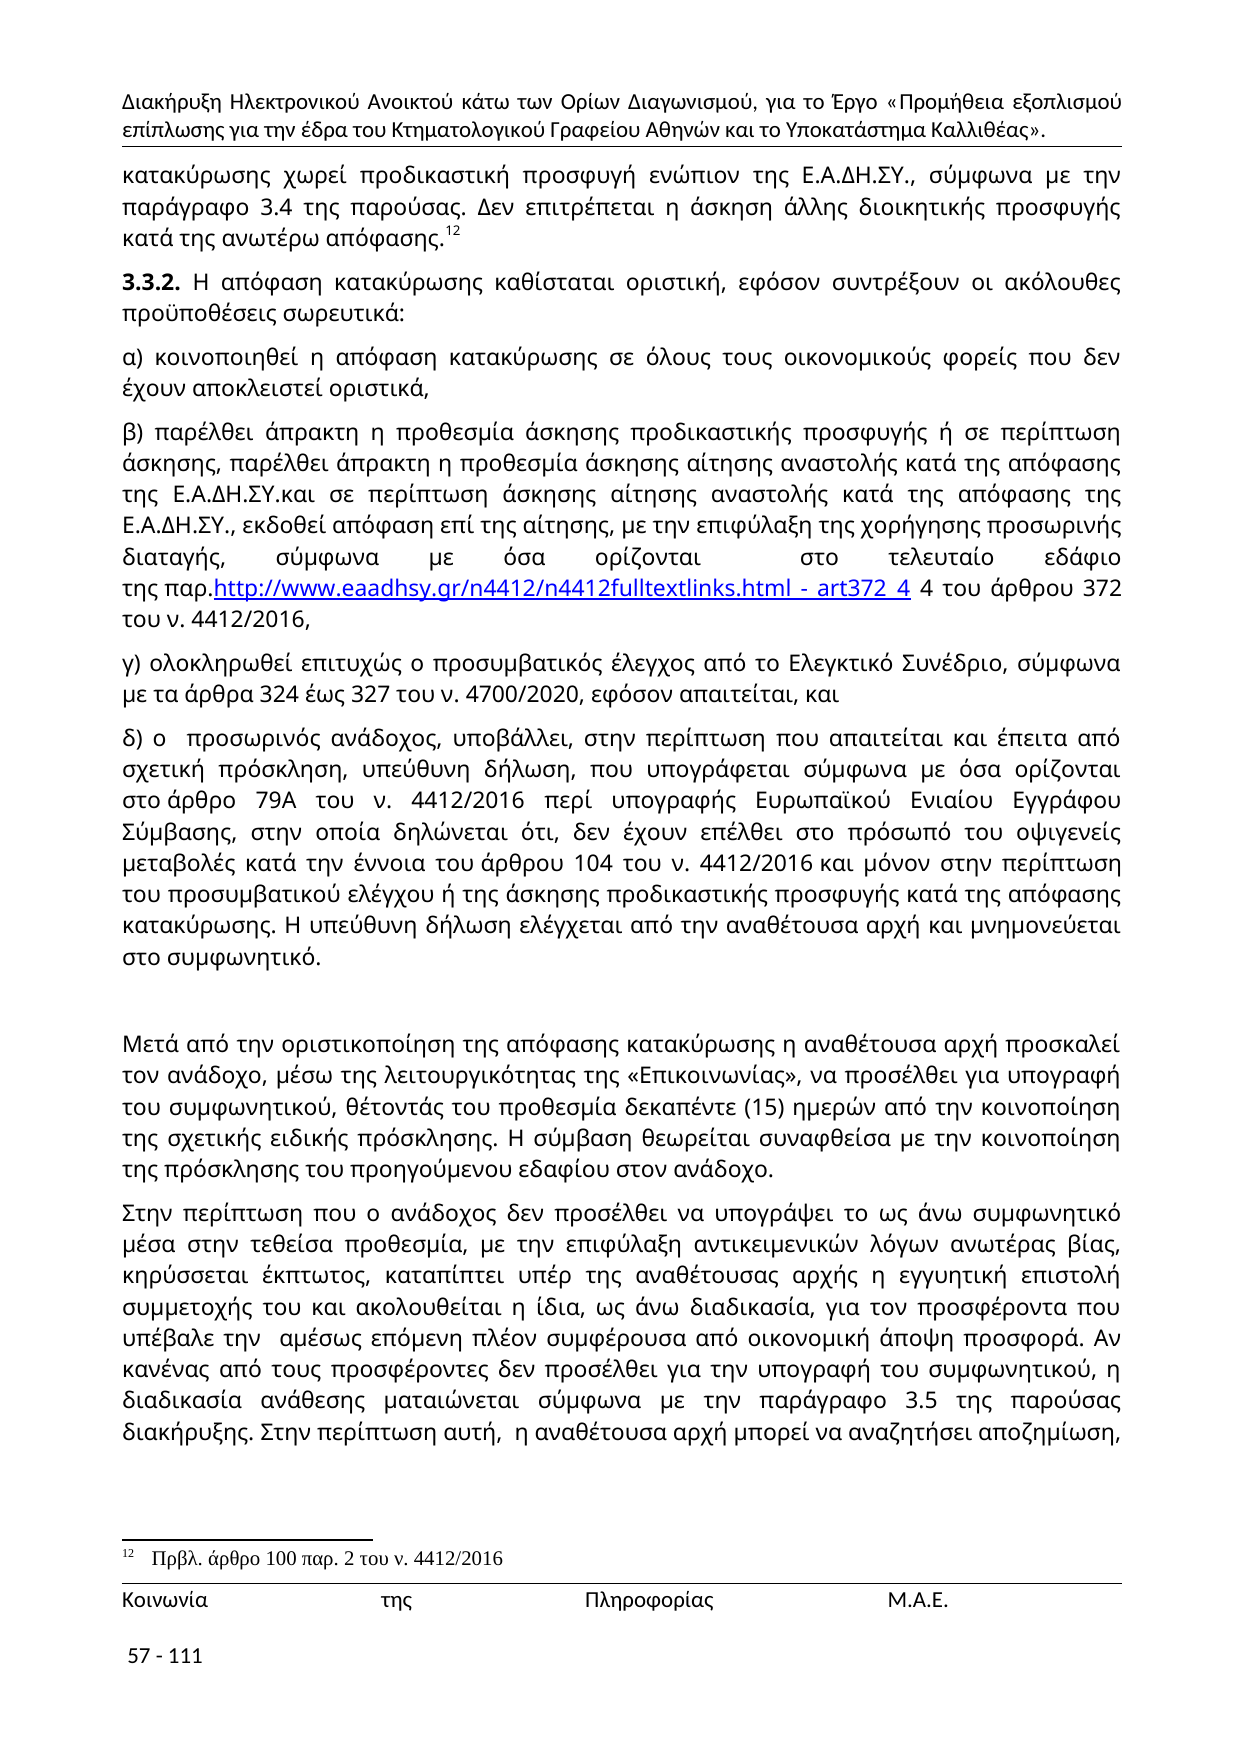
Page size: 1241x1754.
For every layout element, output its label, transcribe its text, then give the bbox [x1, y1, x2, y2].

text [122, 1197, 1122, 1447]
text δ) ο προσωρινός ανάδοχος, υποβάλλει, στην περίπτωση που απαιτείται και έπειτα από σχετική πρόσκληση, υπεύθυνη δήλωση, που υπογράφεται σύμφωνα με όσα ορίζονται στο άρθρο 79Α του ν. 4412/2016 περί υπογραφής Ευρωπαϊκού Ενιαίου Εγγράφου Σύμβασης, στην οποία δηλώνεται ότι, δεν έχουν επέλθει στο πρόσωπό του οψιγενείς μεταβολές κατά την έννοια του άρθρου 104 του ν. 4412/2016 και μόνον στην περίπτωση του προσυμβατικού ελέγχου ή της άσκησης προδικαστικής προσφυγής κατά της απόφασης κατακύρωσης. Η υπεύθυνη δήλωση ελέγχεται από την αναθέτουσα αρχή και μνημονεύεται στο συμφωνητικό. [122, 722, 1122, 972]
text α) κοινοποιηθεί η απόφαση κατακύρωσης σε όλους τους οικονομικούς φορείς που δεν έχουν αποκλειστεί οριστικά, [122, 340, 1122, 403]
text Μετά από την οριστικοποίηση της απόφασης κατακύρωσης η αναθέτουσα αρχή προσκαλεί τον ανάδοχο, μέσω της λειτουργικότητας της «Επικοινωνίας», να προσέλθει για υπογραφή του συμφωνητικού, θέτοντάς του προθεσμία δεκαπέντε (15) ημερών από την κοινοποίηση της σχετικής ειδικής πρόσκλησης. Η σύμβαση θεωρείται συναφθείσα με την κοινοποίηση της πρόσκλησης του προηγούμενου εδαφίου στον ανάδοχο. [122, 1028, 1122, 1184]
text β) παρέλθει άπρακτη η προθεσμία άσκησης προδικαστικής προσφυγής ή σε περίπτωση άσκησης, παρέλθει άπρακτη η προθεσμία άσκησης αίτησης αναστολής κατά της απόφασης της Ε.Α.ΔΗ.ΣΥ.και σε περίπτωση άσκησης αίτησης αναστολής κατά της απόφασης της Ε.Α.ΔΗ.ΣΥ., εκδοθεί απόφαση επί της αίτησης, με την επιφύλαξη της χορήγησης προσωρινής διαταγής, σύμφωνα με όσα ορίζονται στο τελευταίο εδάφιο της παρ.http://www.eaadhsy.gr/n4412/n4412fulltextlinks.html - art372_4 4 του άρθρου 372 του ν. 4412/2016, [122, 415, 1122, 634]
text 3.3.2. Η απόφαση κατακύρωσης καθίσταται οριστική, εφόσον συντρέξουν οι ακόλουθες προϋποθέσεις σωρευτικά: [122, 265, 1122, 328]
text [122, 159, 1122, 253]
text γ) ολοκληρωθεί επιτυχώς ο προσυμβατικός έλεγχος από το Ελεγκτικό Συνέδριο, σύμφωνα με τα άρθρα 324 έως 327 του ν. 4700/2020, εφόσον απαιτείται, και [122, 647, 1122, 709]
